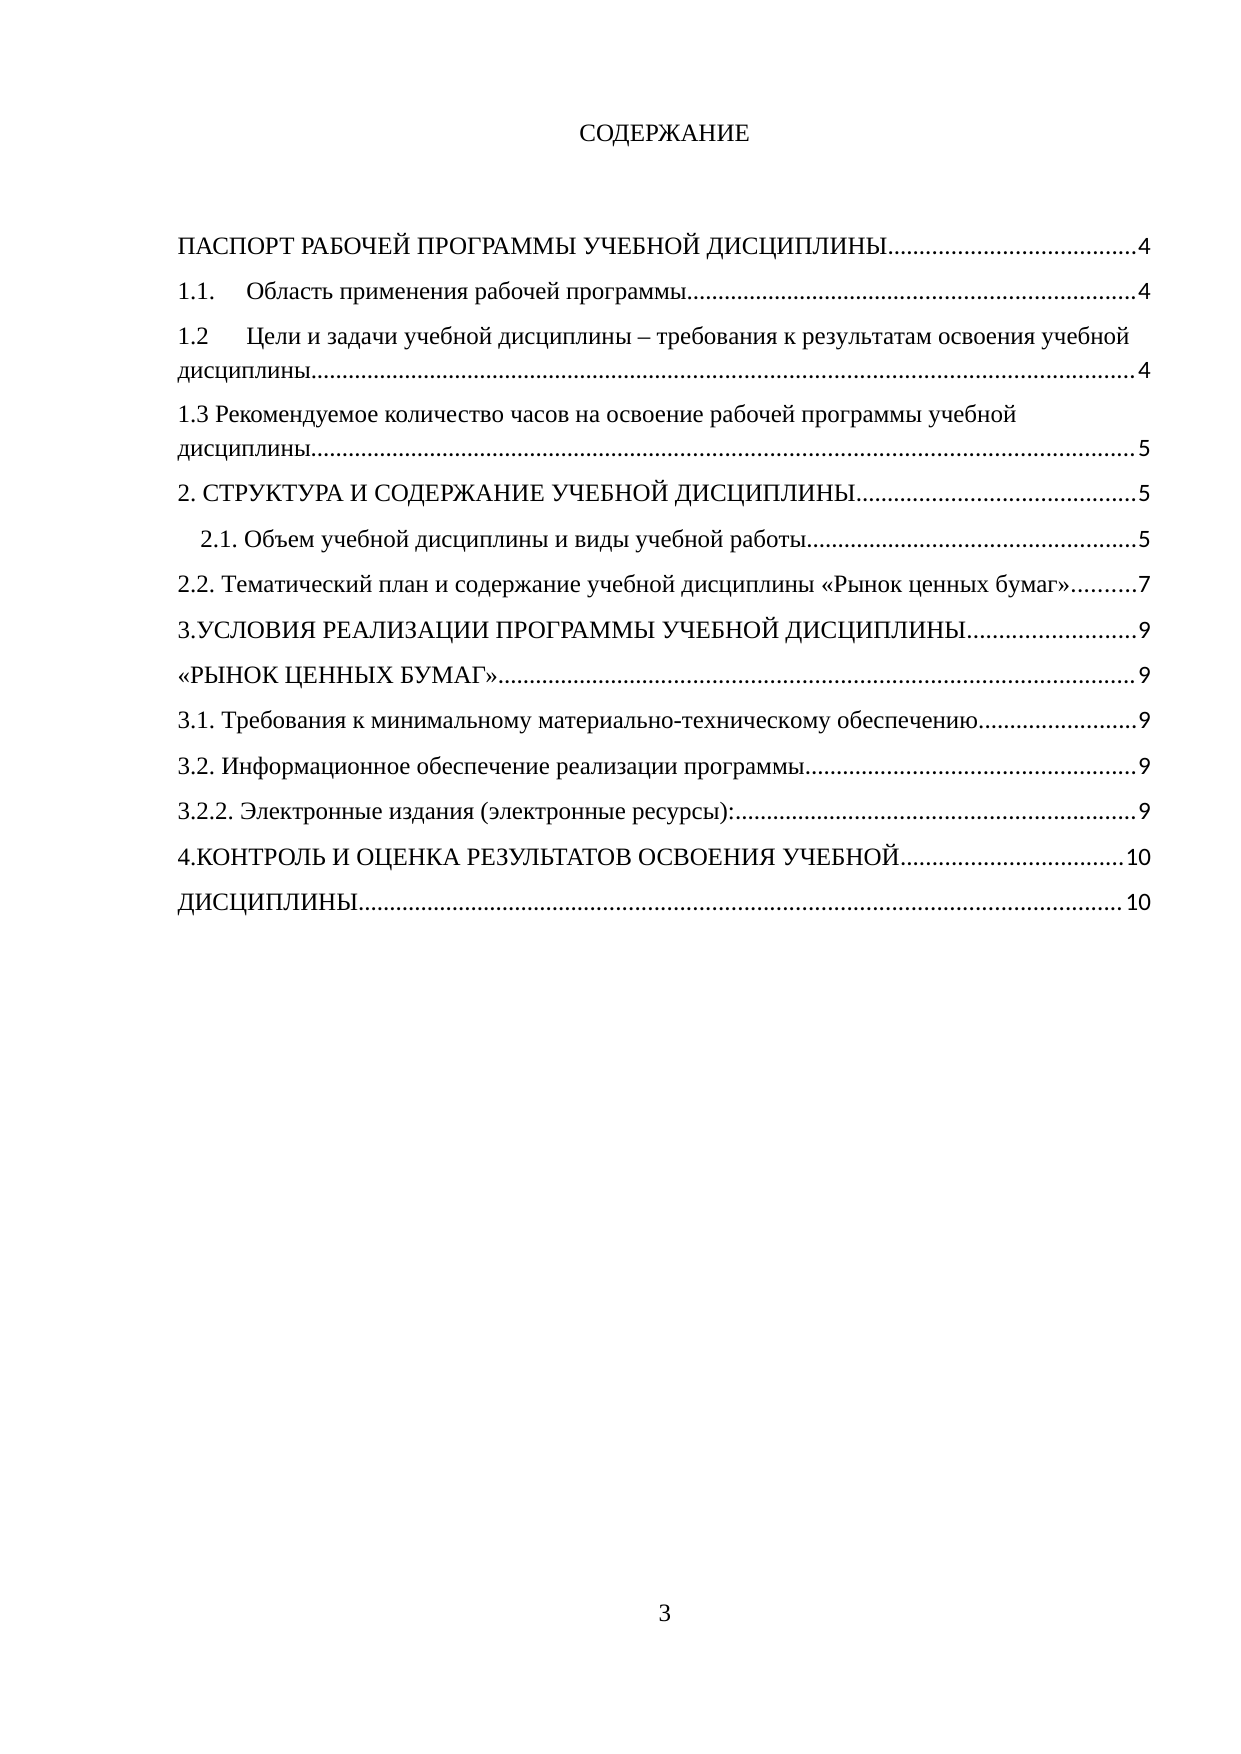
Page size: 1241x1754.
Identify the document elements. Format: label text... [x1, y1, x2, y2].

text СОДЕРЖАНИЕ [177, 118, 1152, 147]
